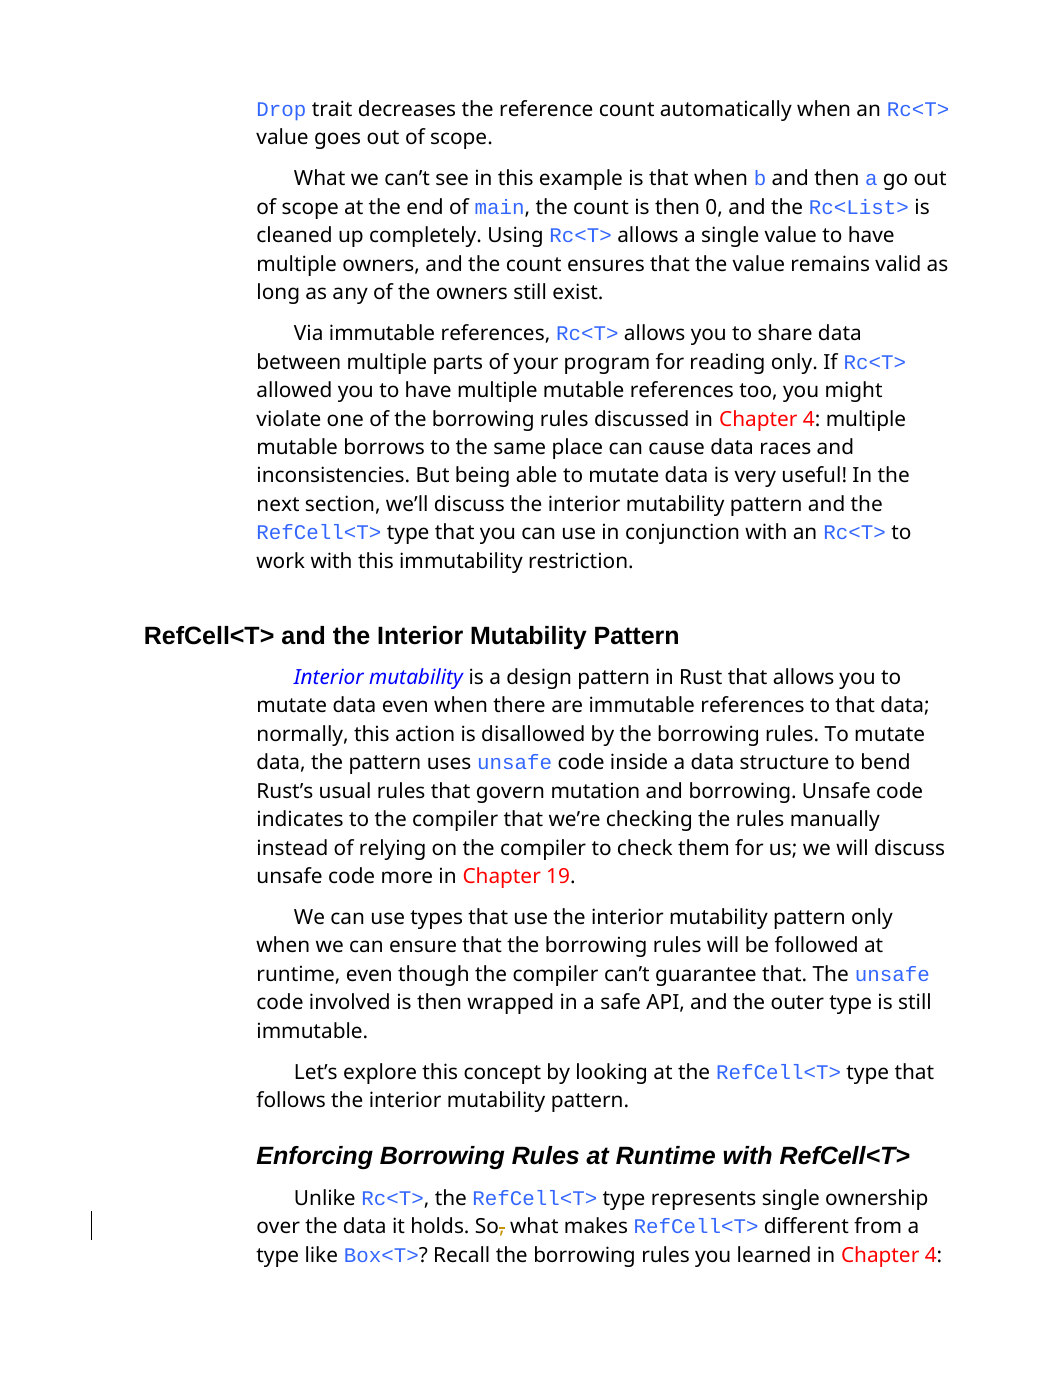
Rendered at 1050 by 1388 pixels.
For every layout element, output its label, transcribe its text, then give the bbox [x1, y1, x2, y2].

text What we can’t see in this example is that when b and then a go out of scope at the end of main, the count is then 0, and the Rc<List> is cleaned up completely. Using Rc<T> allows a single value to have multiple owners, and the count ensures that the value remains valid as long as any of the owners still exist. [256, 163, 950, 306]
text RefCell<T> and the Interior Mutability Pattern [144, 618, 950, 649]
text Enforcing Borrowing Rules at Runtime with RefCell<T> [256, 1139, 950, 1170]
text Interior mutability is a design pattern in Rust that allows you to mutate data even when there are immutable references to that data; normally, this action is disallowed by the borrowing rules. To mutate data, the pattern uses unsafe code inside a data structure to bend Rust’s usual rules that govern mutation and borrowing. Unsafe code indicates to the compiler that we’re checking the rules manually instead of relying on the compiler to check them for us; we will discuss unsafe code more in Chapter 19. [256, 662, 950, 889]
text Unlike Rc<T>, the RefCell<T> type represents single ownership over the data it holds. So what makes RefCell<T> different from a type like Box<T>? Recall the borrowing rules you learned in Chapter 4: [256, 1183, 950, 1268]
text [256, 94, 950, 151]
text We can use types that use the interior mutability pattern only when we can ensure that the borrowing rules will be followed at runtime, even though the compiler can’t guarantee that. The unsafe code involved is then wrapped in a safe API, and the outer type is still immutable. [256, 902, 950, 1044]
text Let’s explore this concept by looking at the RefCell<T> type that follows the interior mutability pattern. [256, 1057, 950, 1114]
text Via immutable references, Rc<T> allows you to share data between multiple parts of your program for reading only. If Rc<T> allowed you to have multiple mutable references too, you might violate one of the borrowing rules discussed in Chapter 4: multiple mutable borrows to the same place can cause data races and inconsistencies. But being able to mutate data is very useful! In the next section, we’ll discuss the interior mutability pattern and the RefCell<T> type that you can use in conjunction with an Rc<T> to work with this immutability restriction. [256, 318, 950, 574]
